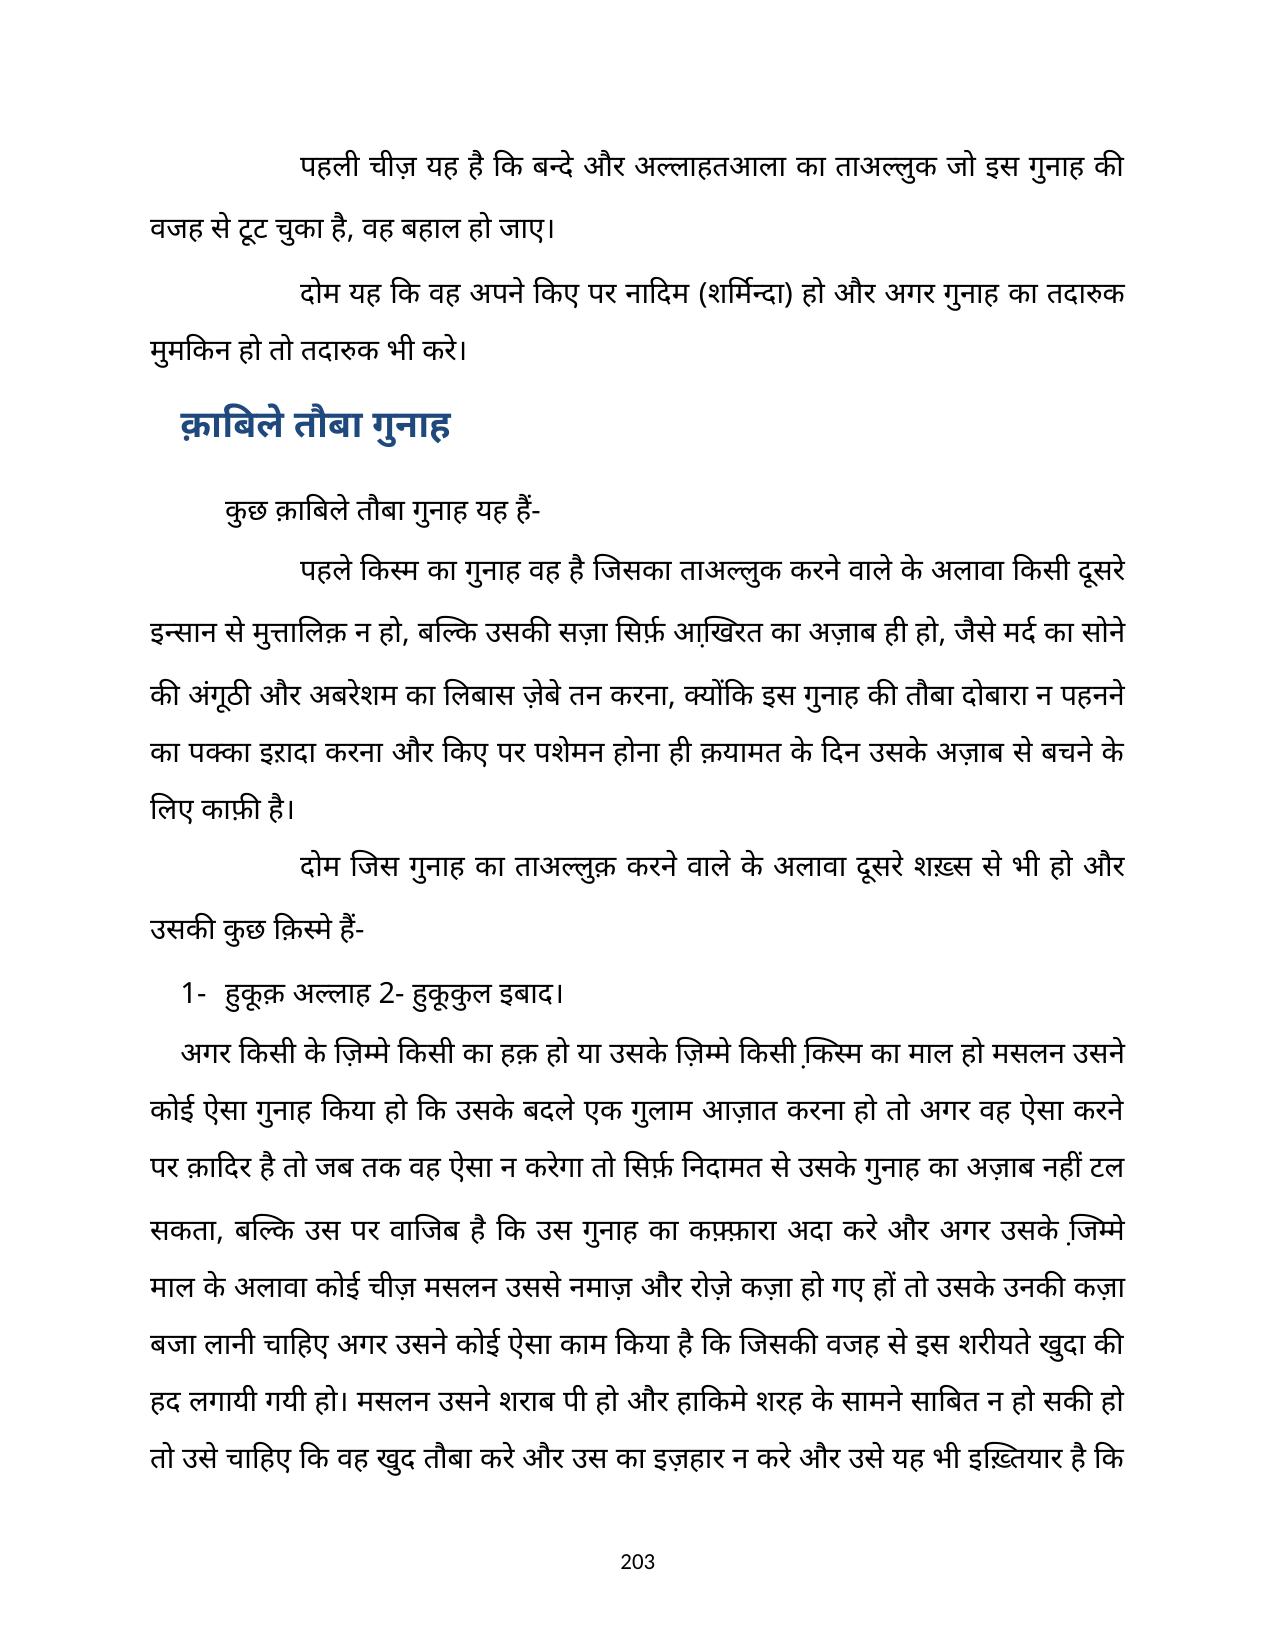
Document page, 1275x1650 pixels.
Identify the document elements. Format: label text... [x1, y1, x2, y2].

text कुछ क़ाबिले तौबा गुनाह यह हैं- [150, 489, 1125, 532]
text दोम यह कि वह अपने किए पर नादिम (शर्मिन्दा) हो और अगर गुनाह का तदारुक मुमकिन हो तो तदारुक भी करे। [150, 272, 1125, 372]
text पहली चीज़ यह है कि बन्दे और अल्लाहतआला का ताअल्लुक जो इस गुनाह की वजह से टूट चुका है, वह बहाल हो जाए। [150, 150, 1125, 251]
subtitle क़ाबिले तौबा गुनाह [150, 404, 1125, 453]
text पहले किस्म का गुनाह वह है जिसका ताअल्लुक करने वाले के अलावा किसी दूसरे इन्सान से मुत्तालिक़ न हो, बल्कि उसकी सज़ा सिर्फ़ आखि़रत का अज़ाब ही हो, जैसे मर्द का सोने की अंगूठी और अबरेशम का लिबास ज़ेबे तन करना, क्योंकि इस गुनाह की तौबा दोबारा न पहनने का पक्का इऱादा करना और किए पर पशेमन होना ही क़यामत के दिन उसके अज़ाब से बचने के लिए काफ़ी है। [150, 554, 1125, 832]
text दोम जिस गुनाह का ताअल्लुक़ करने वाले के अलावा दूसरे शख़्स से भी हो और उसकी कुछ क़िस्मे हैं- [150, 851, 1125, 951]
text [150, 1037, 1125, 1480]
text 1- हुकूक़ अल्लाह 2- हुकूकुल इबाद। [150, 973, 1125, 1016]
